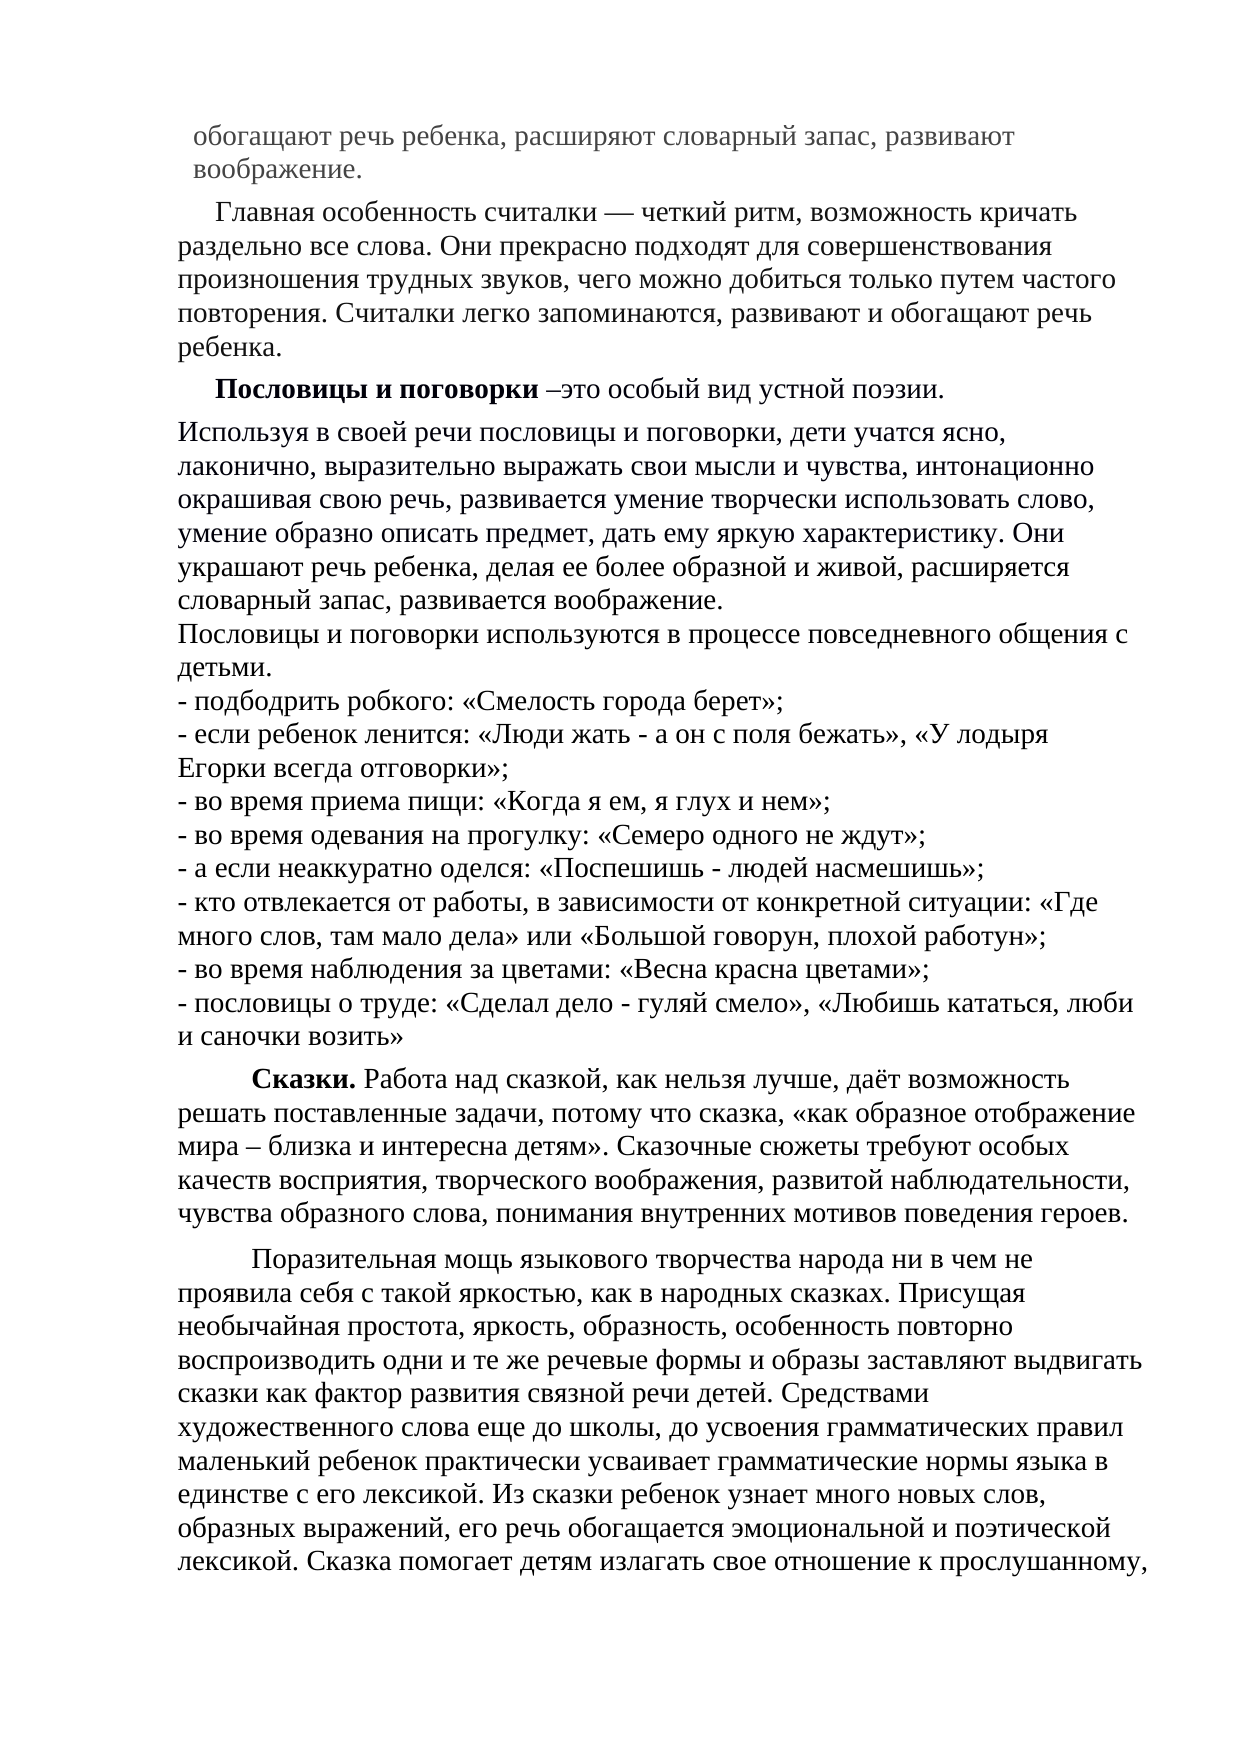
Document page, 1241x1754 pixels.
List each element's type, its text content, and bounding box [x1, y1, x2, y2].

text Главная особенность считалки — четкий ритм, возможность кричать раздельно все слова. Они прекрасно подходят для совершенствования произношения трудных звуков, чего можно добиться только путем частого повторения. Считалки легко запоминаются, развивают и обогащают речь ребенка. [177, 194, 1152, 362]
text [177, 1241, 1152, 1577]
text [193, 118, 1136, 185]
text Пословицы и поговорки –это особый вид устной поэзии. [193, 372, 1136, 405]
text Используя в своей речи пословицы и поговорки, дети учатся ясно, лаконично, выразительно выражать свои мысли и чувства, интонационно окрашивая свою речь, развивается умение творчески использовать слово, умение образно описать предмет, дать ему яркую характеристику. Они украшают речь ребенка, делая ее более образной и живой, расширяется словарный запас, развивается воображение. Пословицы и поговорки используются в процессе повседневного общения с детьми. - подбодрить робкого: «Смелость города берет»; - если ребенок ленится: «Люди жать - а он с поля бежать», «У лодыря Егорки всегда отговорки»; - во время приема пищи: «Когда я ем, я глух и нем»; - во время одевания на прогулку: «Семеро одного не ждут»; - а если неаккуратно оделся: «Поспешишь - людей насмешишь»; - кто отвлекается от работы, в зависимости от конкретной ситуации: «Где много слов, там мало дела» или «Большой говорун, плохой работун»; - во время наблюдения за цветами: «Весна красна цветами»; - пословицы о труде: «Сделал дело - гуляй смело», «Любишь кататься, люби и саночки возить» [177, 414, 1136, 1052]
text Сказки. Работа над сказкой, как нельзя лучше, даёт возможность решать поставленные задачи, потому что сказка, «как образное отображение мира – близка и интересна детям». Сказочные сюжеты требуют особых качеств восприятия, творческого воображения, развитой наблюдательности, чувства образного слова, понимания внутренних мотивов поведения героев. [177, 1061, 1152, 1229]
